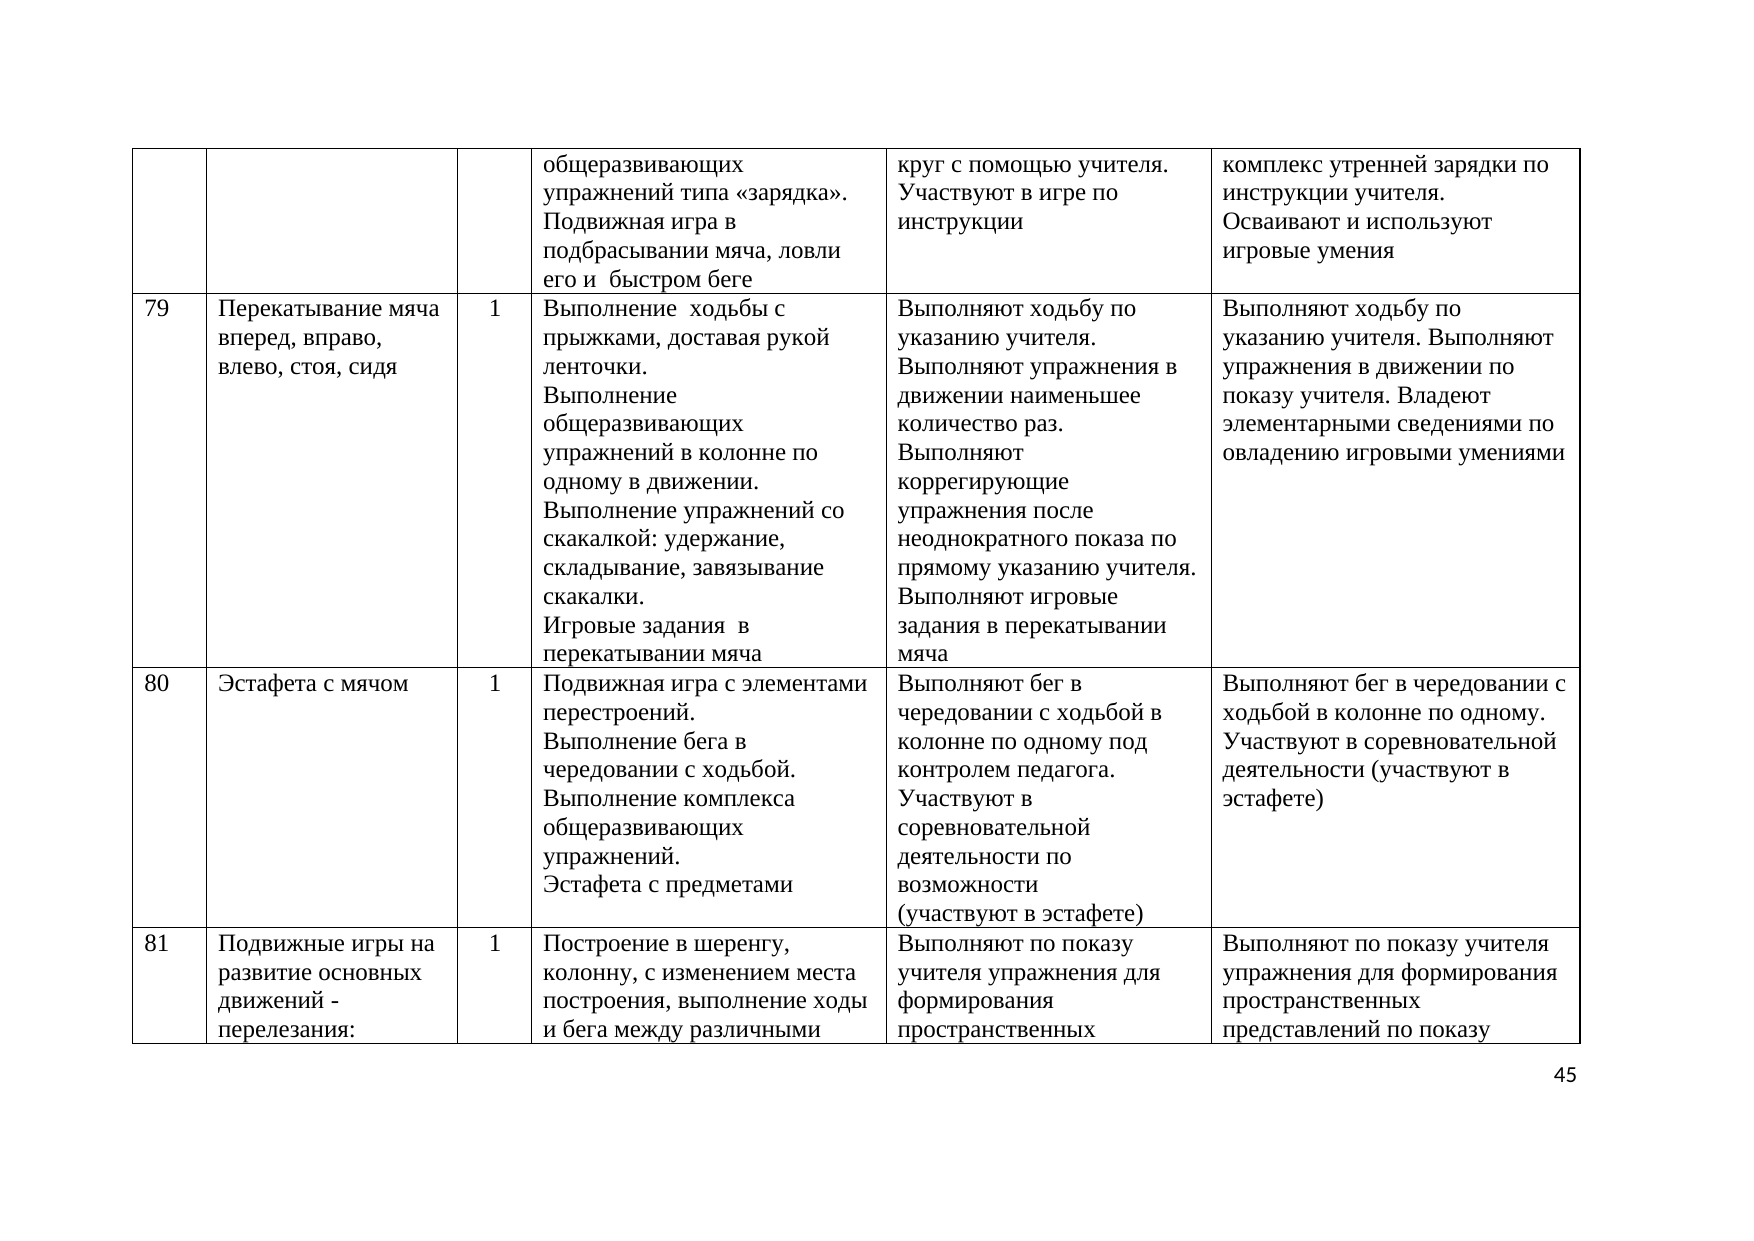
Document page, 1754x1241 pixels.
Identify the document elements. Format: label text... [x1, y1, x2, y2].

table_cell 79 [133, 294, 206, 667]
table_cell 81 [133, 928, 206, 1043]
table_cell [1212, 149, 1579, 292]
table_cell 1 [458, 668, 531, 927]
table_cell Подвижная игра с элементами перестроений. Выполнение бега в чередовании с ходьбой. Выполнение комплекса общеразвивающих упражнений. Эстафета с предметами [532, 668, 886, 927]
table_cell 1 [458, 294, 531, 667]
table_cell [1212, 928, 1579, 1043]
table_cell 1 [458, 928, 531, 1043]
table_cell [532, 149, 886, 292]
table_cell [207, 149, 457, 292]
table_cell Выполняют ходьбу по указанию учителя. Выполняют упражнения в движении наименьшее количество раз. Выполняют коррегирующие упражнения после неоднократного показа по прямому указанию учителя. Выполняют игровые задания в перекатывании мяча [887, 294, 1211, 667]
table_cell Выполнение ходьбы с прыжками, доставая рукой ленточки. Выполнение общеразвивающих упражнений в колонне по одному в движении. Выполнение упражнений со скакалкой: удержание, складывание, завязывание скакалки. Игровые задания в перекатывании мяча [532, 294, 886, 667]
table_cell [887, 928, 1211, 1043]
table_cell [532, 928, 886, 1043]
table_cell Перекатывание мяча вперед, вправо, влево, стоя, сидя [207, 294, 457, 667]
table_cell 1 [458, 149, 531, 292]
table_cell 80 [133, 668, 206, 927]
table_cell 78 [133, 149, 206, 292]
table_cell Выполняют бег в чередовании с ходьбой в колонне по одному. Участвуют в соревновательной деятельности (участвуют в эстафете) [1212, 668, 1579, 927]
table_cell Выполняют бег в чередовании с ходьбой в колонне по одному под контролем педагога. Участвуют в соревновательной деятельности по возможности (участвуют в эстафете) [887, 668, 1211, 927]
table_cell Эстафета с мячом [207, 668, 457, 927]
table_cell Выполняют ходьбу по указанию учителя. Выполняют упражнения в движении по показу учителя. Владеют элементарными сведениями по овладению игровыми умениями [1212, 294, 1579, 667]
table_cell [887, 149, 1211, 292]
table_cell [207, 928, 457, 1043]
